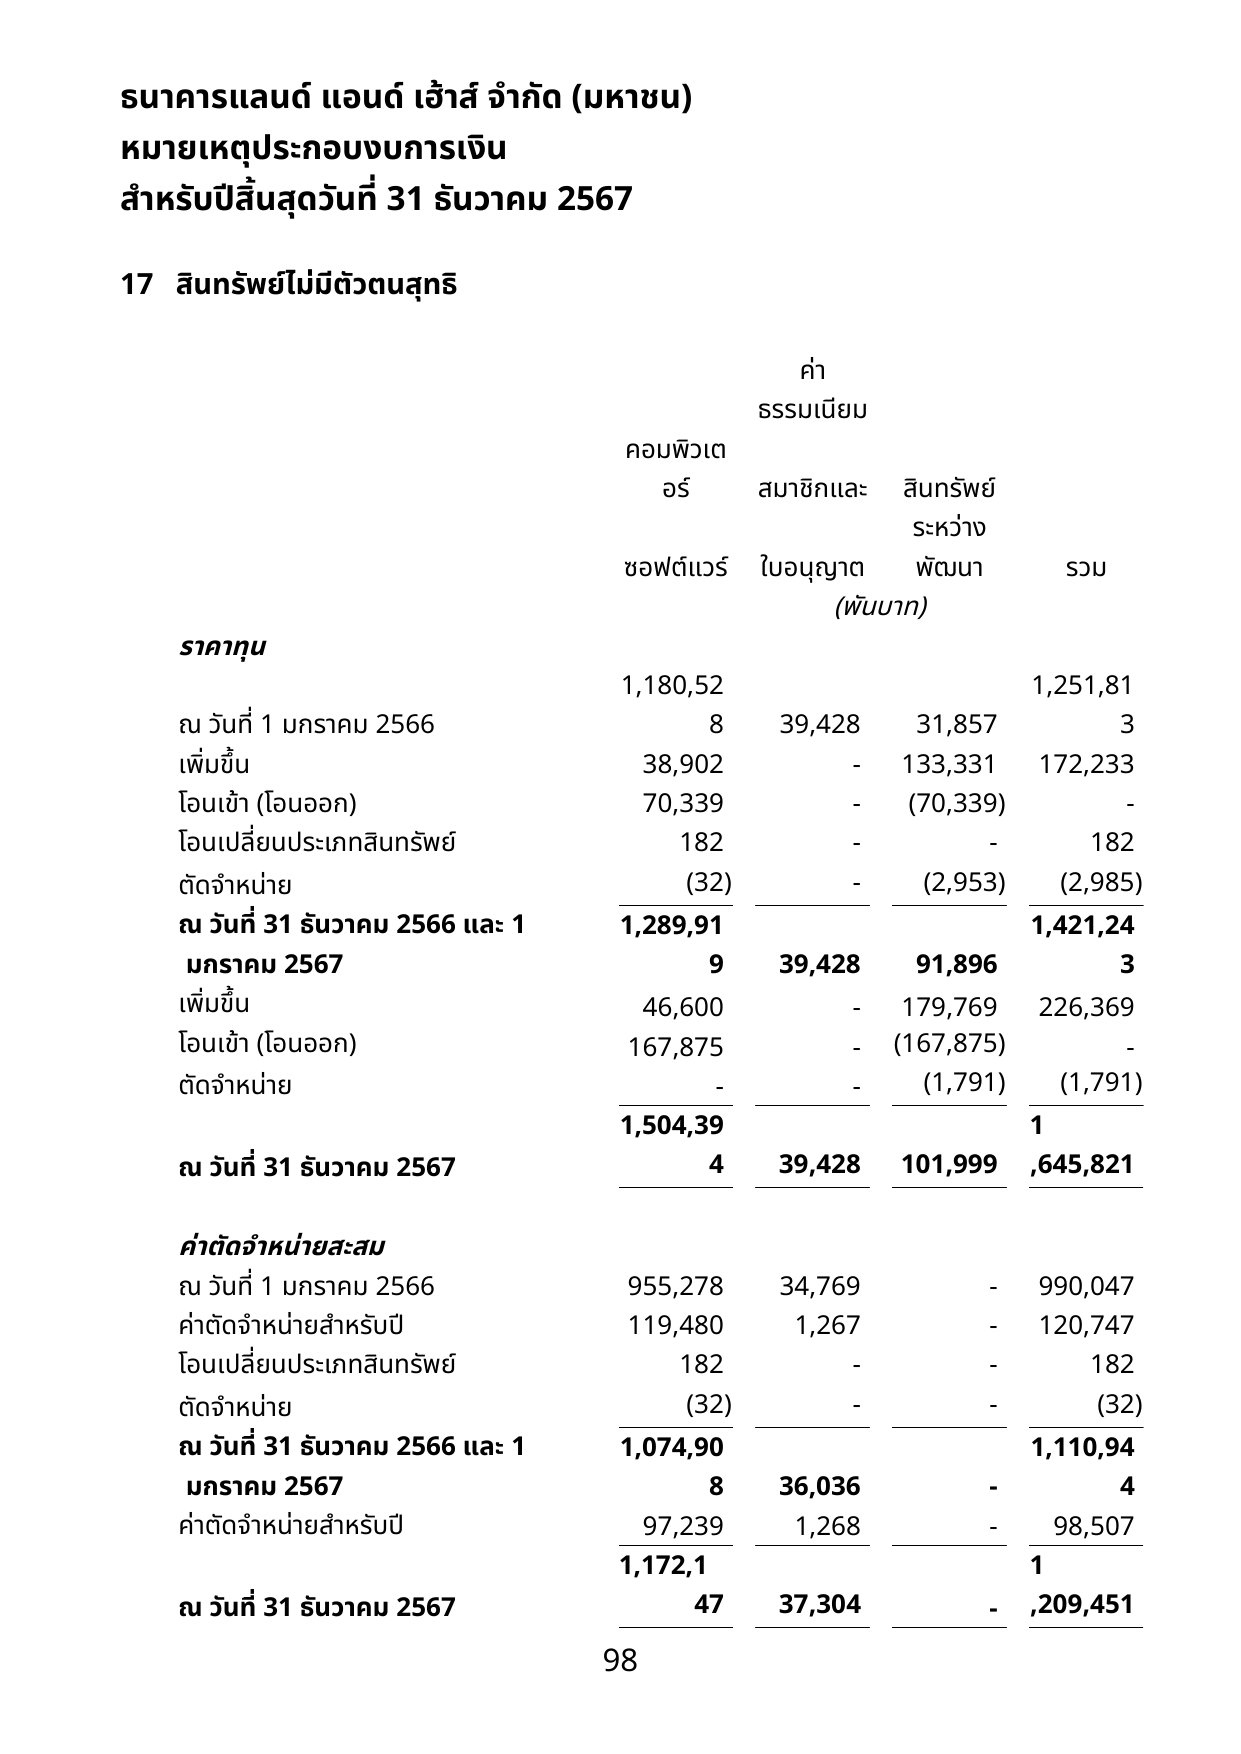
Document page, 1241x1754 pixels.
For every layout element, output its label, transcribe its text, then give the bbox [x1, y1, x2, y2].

subtitle สินทรัพย์ไม่มีตัวตนสุทธิ [120, 263, 1120, 308]
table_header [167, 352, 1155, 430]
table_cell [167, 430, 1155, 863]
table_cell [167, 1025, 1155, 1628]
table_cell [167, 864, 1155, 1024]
